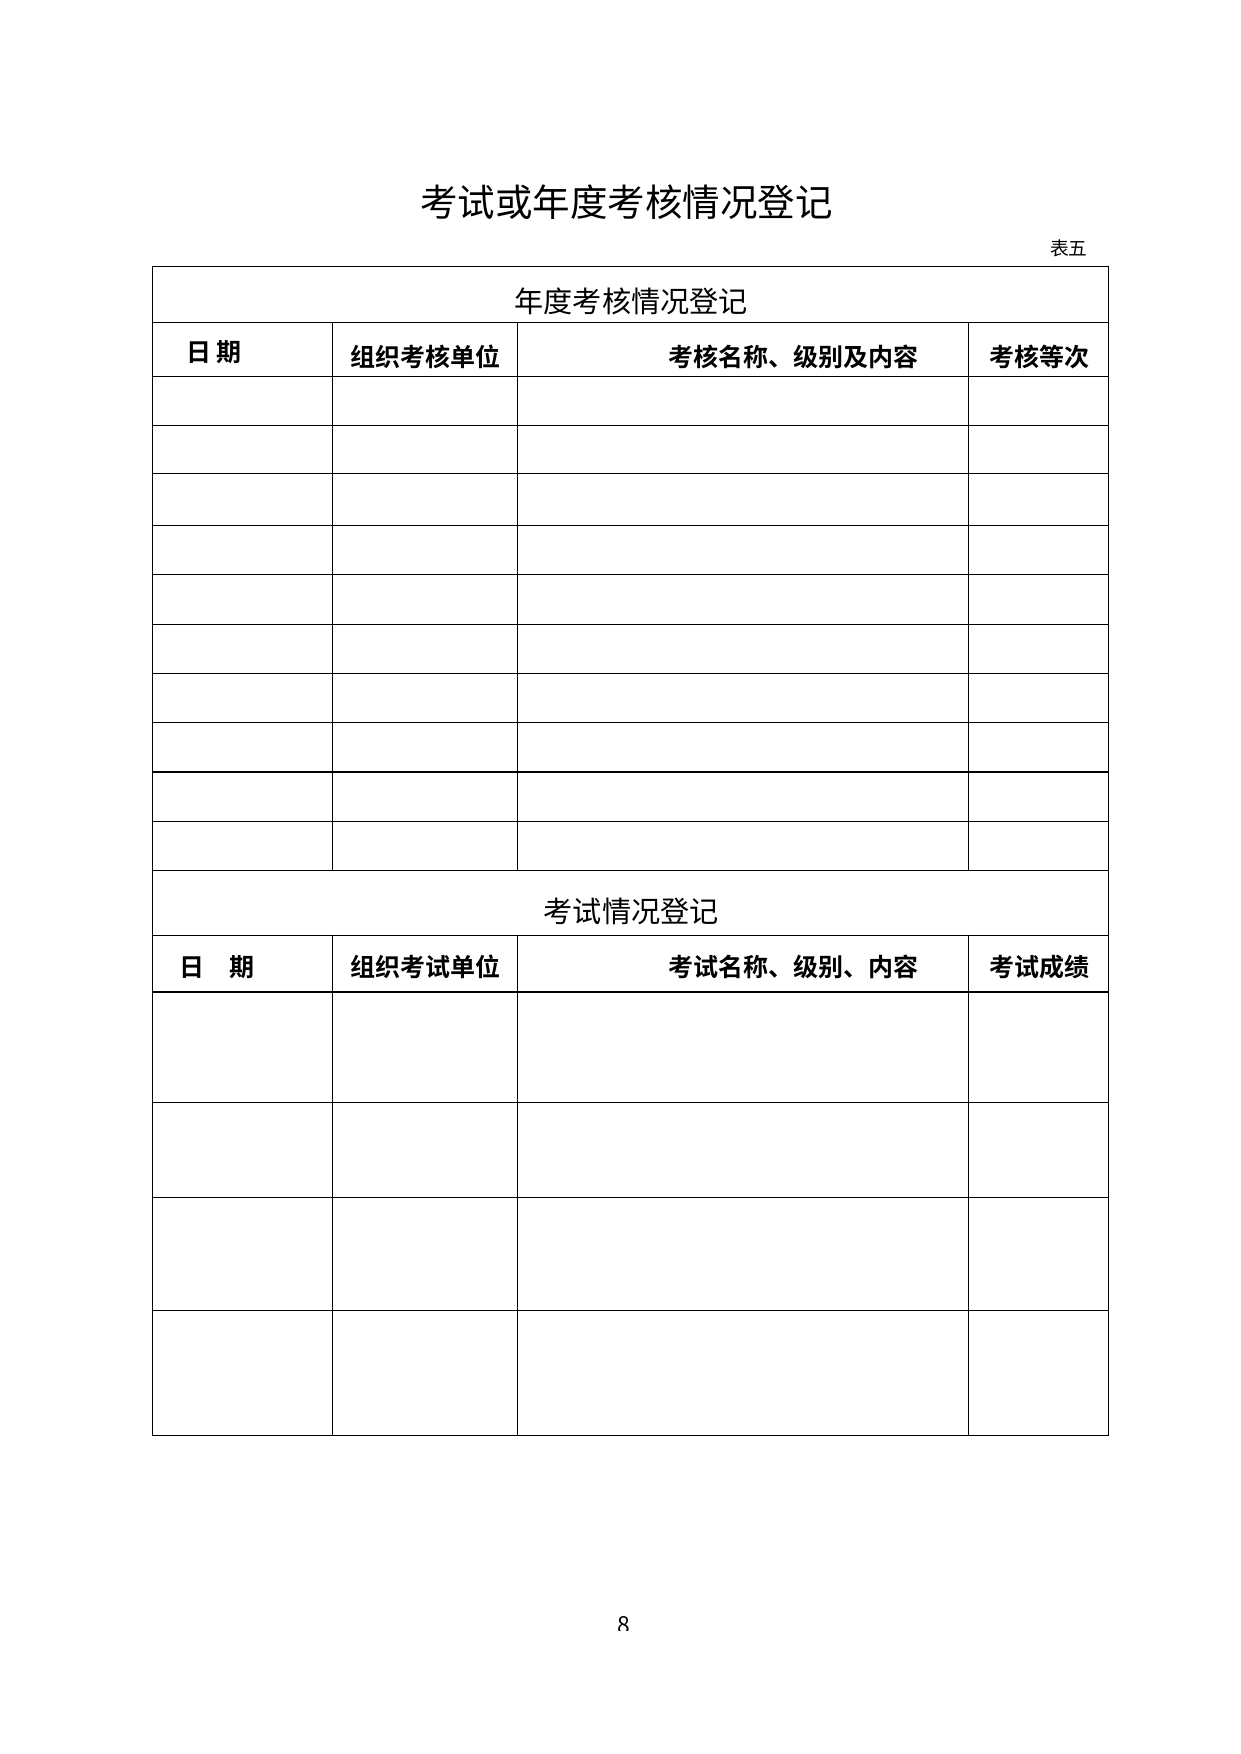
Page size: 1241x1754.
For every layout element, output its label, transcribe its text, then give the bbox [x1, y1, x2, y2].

table_cell 日 期 [153, 323, 332, 376]
table_cell [153, 575, 332, 623]
table_cell [969, 822, 1108, 870]
table_cell [969, 1311, 1108, 1435]
table_cell [518, 1103, 968, 1197]
table_cell [153, 526, 332, 574]
table_cell [518, 822, 968, 870]
table_cell 组织考核单位 [333, 323, 517, 376]
table_cell [518, 723, 968, 771]
table_cell [518, 474, 968, 525]
table_cell [333, 575, 517, 623]
table_cell [518, 377, 968, 424]
table_cell [153, 1311, 332, 1435]
table_cell [333, 723, 517, 771]
table_cell [518, 1198, 968, 1309]
table_cell [969, 474, 1108, 525]
table_cell [333, 625, 517, 673]
table_cell 考核等次 [969, 323, 1108, 376]
subtitle 考试或年度考核情况登记 [173, 164, 1079, 229]
table_cell 考试名称、级别、内容 [518, 936, 968, 991]
table_cell [969, 575, 1108, 623]
table_header 年度考核情况登记 [153, 267, 1108, 322]
table_cell [153, 474, 332, 525]
table_cell 考试情况登记 [153, 871, 1108, 935]
table_cell 考核名称、级别及内容 [518, 323, 968, 376]
table_cell [153, 426, 332, 473]
table_cell [969, 1198, 1108, 1309]
text 表五 [137, 234, 1087, 261]
table_cell [153, 1103, 332, 1197]
table_cell [333, 426, 517, 473]
table_cell [969, 526, 1108, 574]
table_cell [153, 993, 332, 1102]
table_cell 日 期 [153, 936, 332, 991]
table_cell [969, 625, 1108, 673]
table_cell [969, 1103, 1108, 1197]
table_cell [333, 993, 517, 1102]
table_cell [333, 526, 517, 574]
table_cell [153, 377, 332, 424]
table_cell [153, 674, 332, 722]
table_cell [333, 1103, 517, 1197]
table_cell [153, 1198, 332, 1309]
table_cell [333, 674, 517, 722]
table_cell [333, 474, 517, 525]
table_cell [969, 377, 1108, 424]
table_cell [518, 993, 968, 1102]
table_cell [333, 377, 517, 424]
table_cell [518, 773, 968, 821]
table_cell [153, 625, 332, 673]
table_cell [969, 773, 1108, 821]
table_cell [518, 426, 968, 473]
table_cell [969, 426, 1108, 473]
table_cell [153, 822, 332, 870]
table_cell [333, 773, 517, 821]
table_cell 考试成绩 [969, 936, 1108, 991]
table_cell [333, 1311, 517, 1435]
table_cell [518, 575, 968, 623]
table_cell [153, 773, 332, 821]
table_cell [333, 822, 517, 870]
table_cell [518, 674, 968, 722]
table_cell [969, 674, 1108, 722]
table_cell [969, 723, 1108, 771]
table_cell [518, 1311, 968, 1435]
table_cell [969, 993, 1108, 1102]
table_cell [518, 625, 968, 673]
table_cell [153, 723, 332, 771]
table_cell 组织考试单位 [333, 936, 517, 991]
table_cell [518, 526, 968, 574]
table_cell [333, 1198, 517, 1309]
